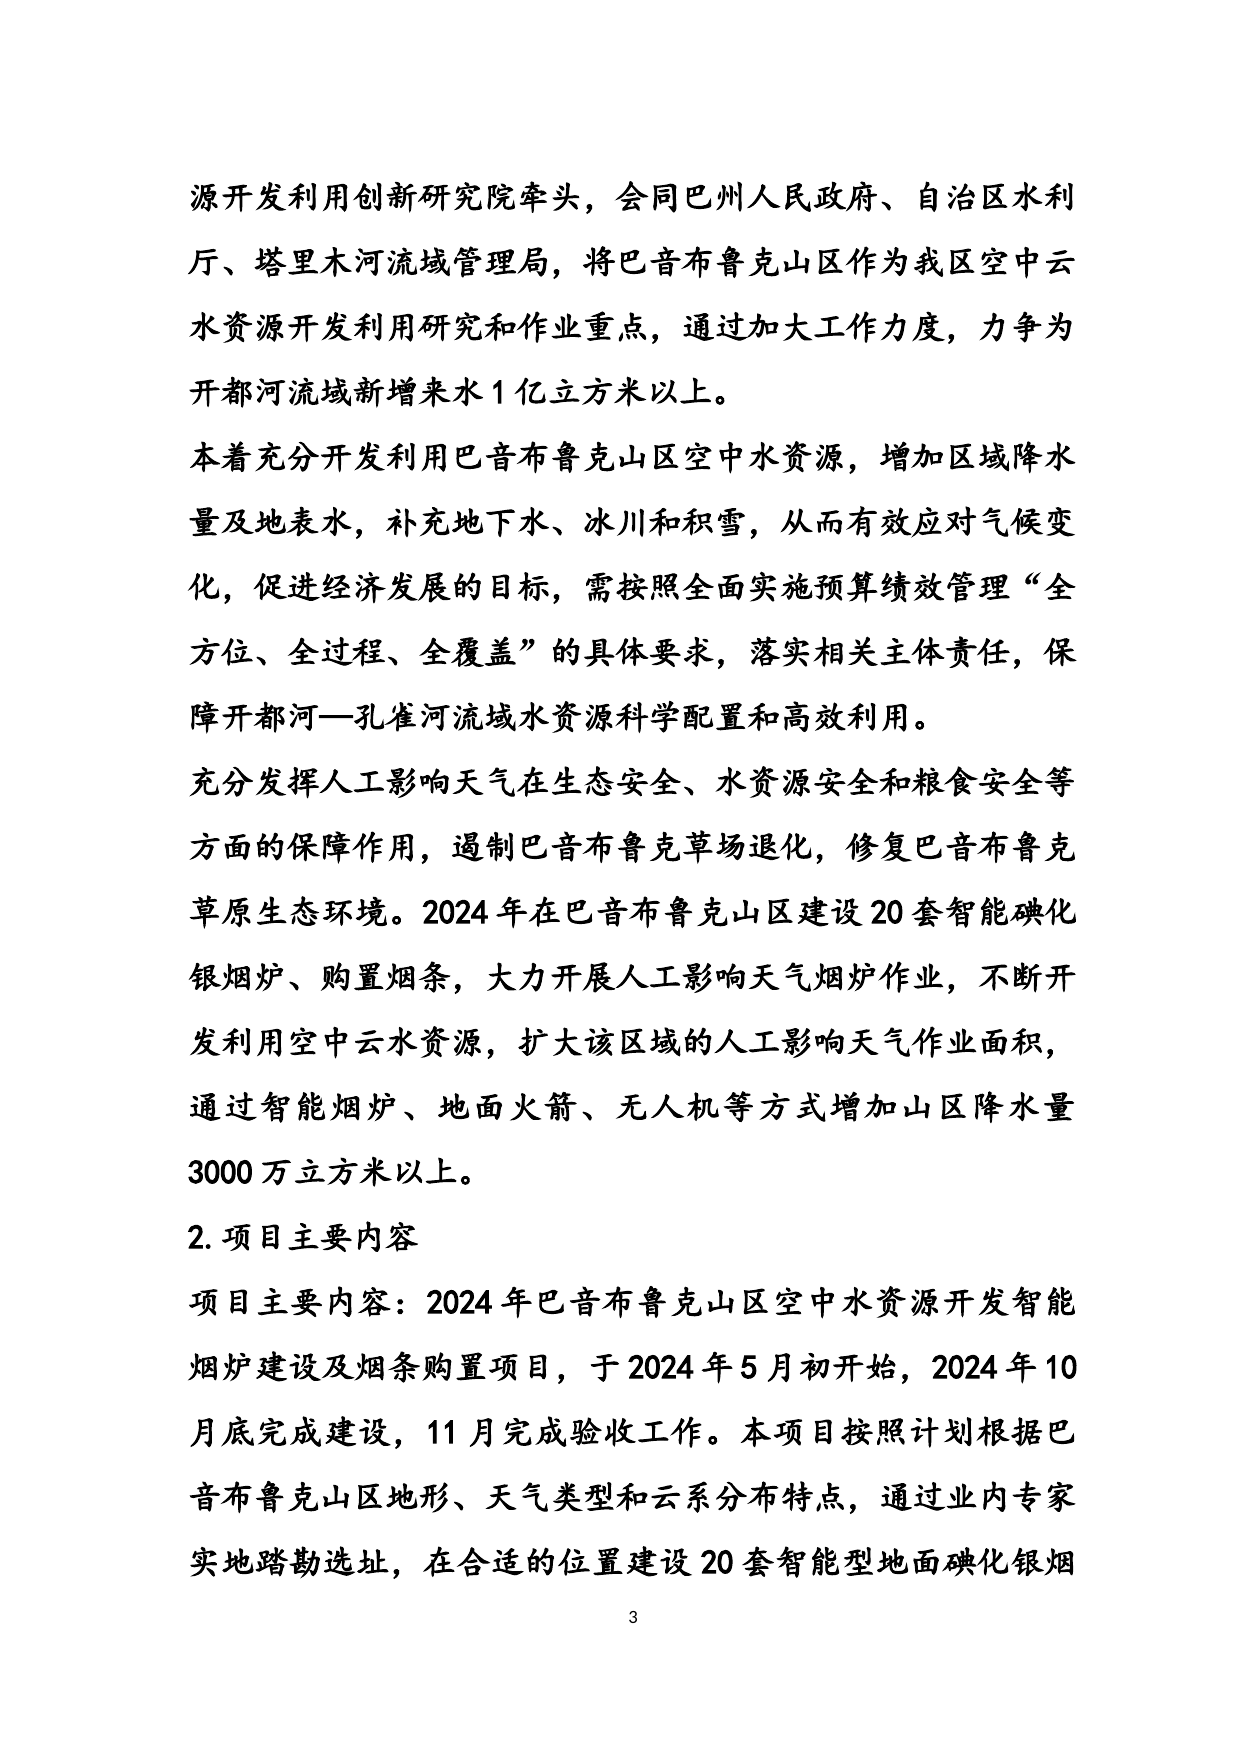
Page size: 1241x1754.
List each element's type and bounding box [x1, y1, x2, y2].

text [187, 162, 1078, 1592]
